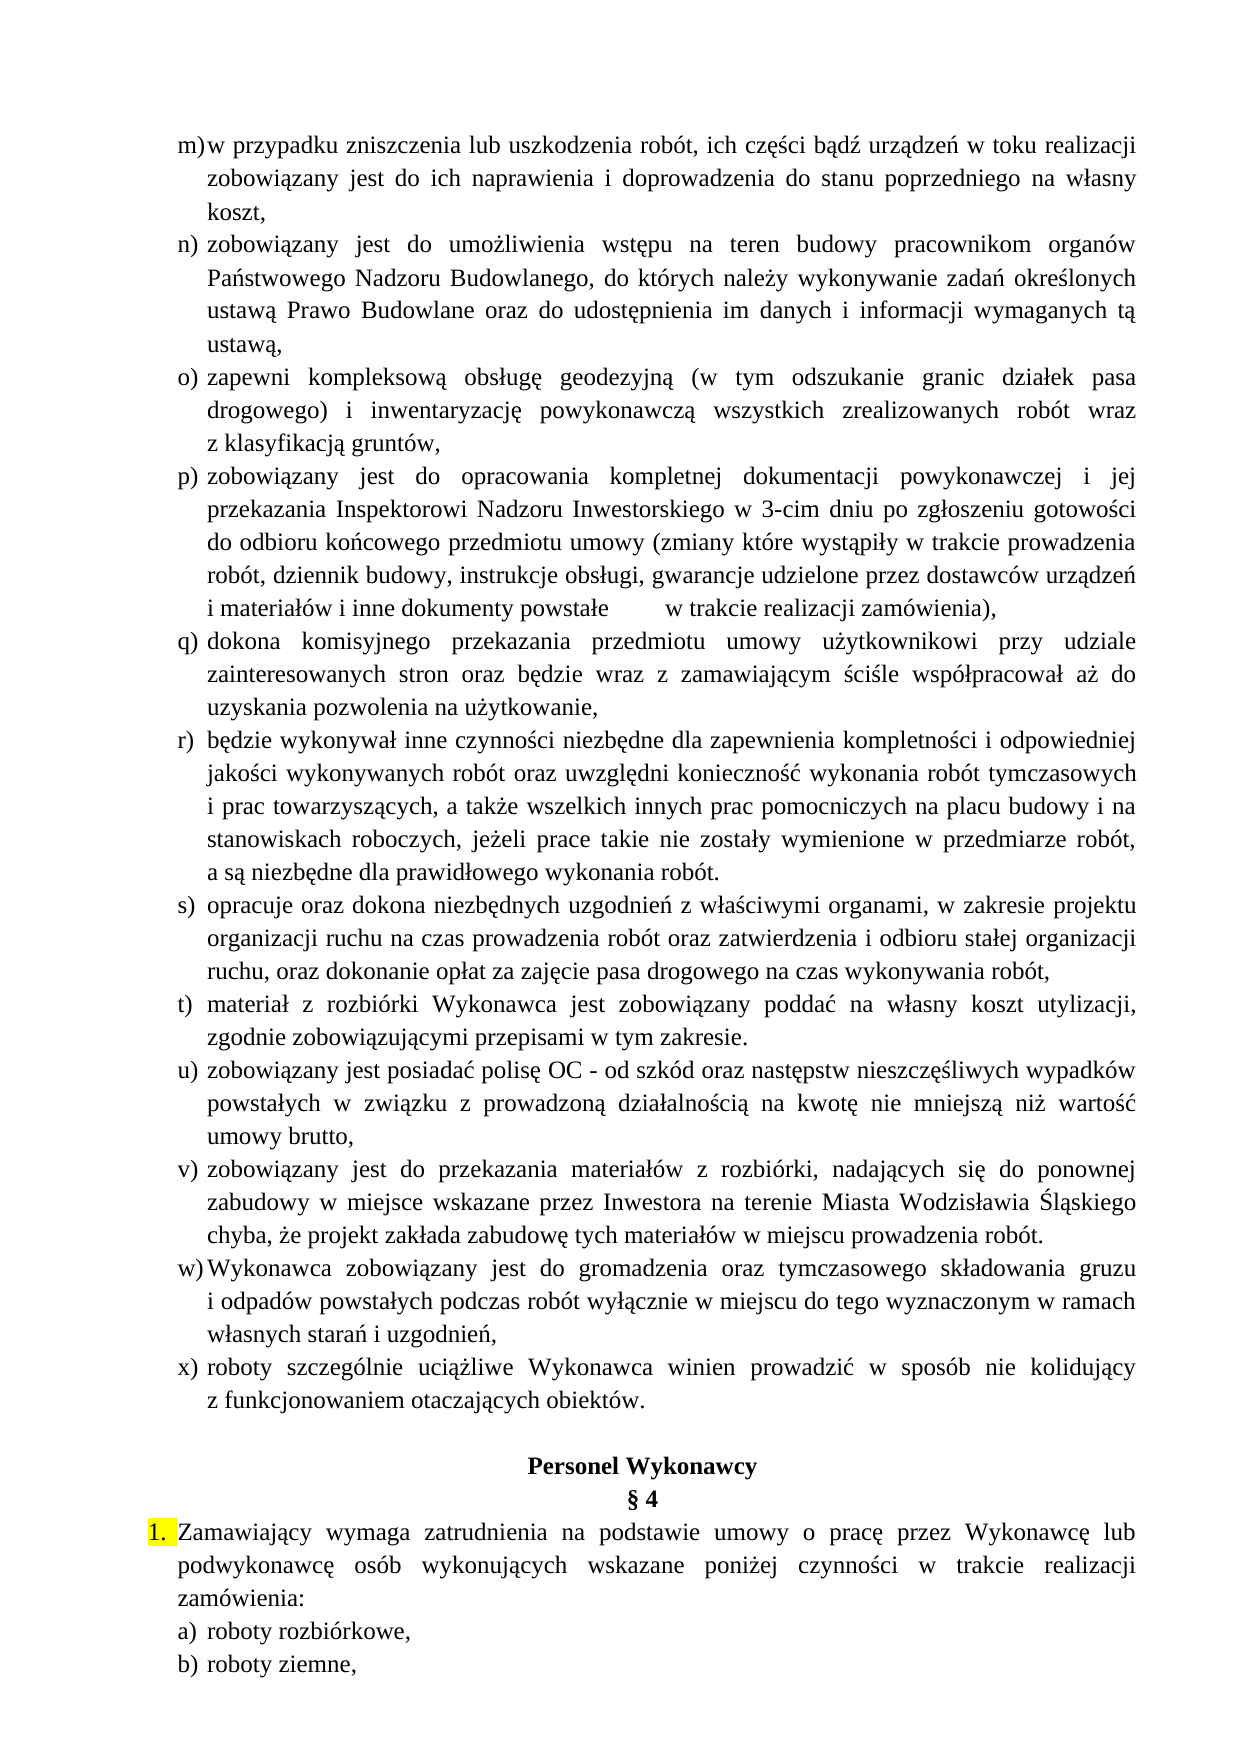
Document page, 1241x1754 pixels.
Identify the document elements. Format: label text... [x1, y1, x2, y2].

list będzie wykonywał inne czynności niezbędne dla zapewnienia kompletności i odpowiedniej jakości wykonywanych robót oraz uwzględni konieczność wykonania robót tymczasowych i prac towarzyszących, a także wszelkich innych prac pomocniczych na placu budowy i na stanowiskach roboczych, jeżeli prace takie nie zostały wymienione w przedmiarze robót, a są niezbędne dla prawidłowego wykonania robót. [177, 725, 1137, 886]
list zobowiązany jest posiadać polisę OC - od szkód oraz następstw nieszczęśliwych wypadków powstałych w związku z prowadzoną działalnością na kwotę nie mniejszą niż wartość umowy brutto, [177, 1055, 1137, 1150]
text § 4 [148, 1484, 1137, 1513]
list roboty szczególnie uciążliwe Wykonawca winien prowadzić w sposób nie kolidujący z funkcjonowaniem otaczających obiektów. [177, 1352, 1137, 1414]
list materiał z rozbiórki Wykonawca jest zobowiązany poddać na własny koszt utylizacji, zgodnie zobowiązującymi przepisami w tym zakresie. [177, 989, 1137, 1051]
text Personel Wykonawcy [148, 1451, 1137, 1480]
list zobowiązany jest do opracowania kompletnej dokumentacji powykonawczej i jej przekazania Inspektorowi Nadzoru Inwestorskiego w 3-cim dniu po zgłoszeniu gotowości do odbioru końcowego przedmiotu umowy (zmiany które wystąpiły w trakcie prowadzenia robót, dziennik budowy, instrukcje obsługi, gwarancje udzielone przez dostawców urządzeń i materiałów i inne dokumenty powstałe w trakcie realizacji zamówienia), [177, 461, 1137, 622]
list opracuje oraz dokona niezbędnych uzgodnień z właściwymi organami, w zakresie projektu organizacji ruchu na czas prowadzenia robót oraz zatwierdzenia i odbioru stałej organizacji ruchu, oraz dokonanie opłat za zajęcie pasa drogowego na czas wykonywania robót, [177, 890, 1137, 985]
list zobowiązany jest do umożliwienia wstępu na teren budowy pracownikom organów Państwowego Nadzoru Budowlanego, do których należy wykonywanie zadań określonych ustawą Prawo Budowlane oraz do udostępnienia im danych i informacji wymaganych tą ustawą, [177, 229, 1137, 357]
list w przypadku zniszczenia lub uszkodzenia robót, ich części bądź urządzeń w toku realizacji zobowiązany jest do ich naprawienia i doprowadzenia do stanu poprzedniego na własny koszt, [177, 131, 1137, 225]
list zobowiązany jest do przekazania materiałów z rozbiórki, nadających się do ponownej zabudowy w miejsce wskazane przez Inwestora na terenie Miasta Wodzisławia Śląskiego chyba, że projekt zakłada zabudowę tych materiałów w miejscu prowadzenia robót. [177, 1154, 1137, 1249]
list Zamawiający wymaga zatrudnienia na podstawie umowy o pracę przez Wykonawcę lub podwykonawcę osób wykonujących wskazane poniżej czynności w trakcie realizacji zamówienia: [148, 1517, 1137, 1612]
list roboty rozbiórkowe, [177, 1616, 1137, 1645]
list zapewni kompleksową obsługę geodezyjną (w tym odszukanie granic działek pasa drogowego) i inwentaryzację powykonawczą wszystkich zrealizowanych robót wraz z klasyfikacją gruntów, [177, 362, 1137, 456]
list Wykonawca zobowiązany jest do gromadzenia oraz tymczasowego składowania gruzu i odpadów powstałych podczas robót wyłącznie w miejscu do tego wyznaczonym w ramach własnych starań i uzgodnień, [177, 1253, 1137, 1348]
list roboty ziemne, [177, 1649, 1137, 1678]
list dokona komisyjnego przekazania przedmiotu umowy użytkownikowi przy udziale zainteresowanych stron oraz będzie wraz z zamawiającym ściśle współpracował aż do uzyskania pozwolenia na użytkowanie, [177, 626, 1137, 721]
